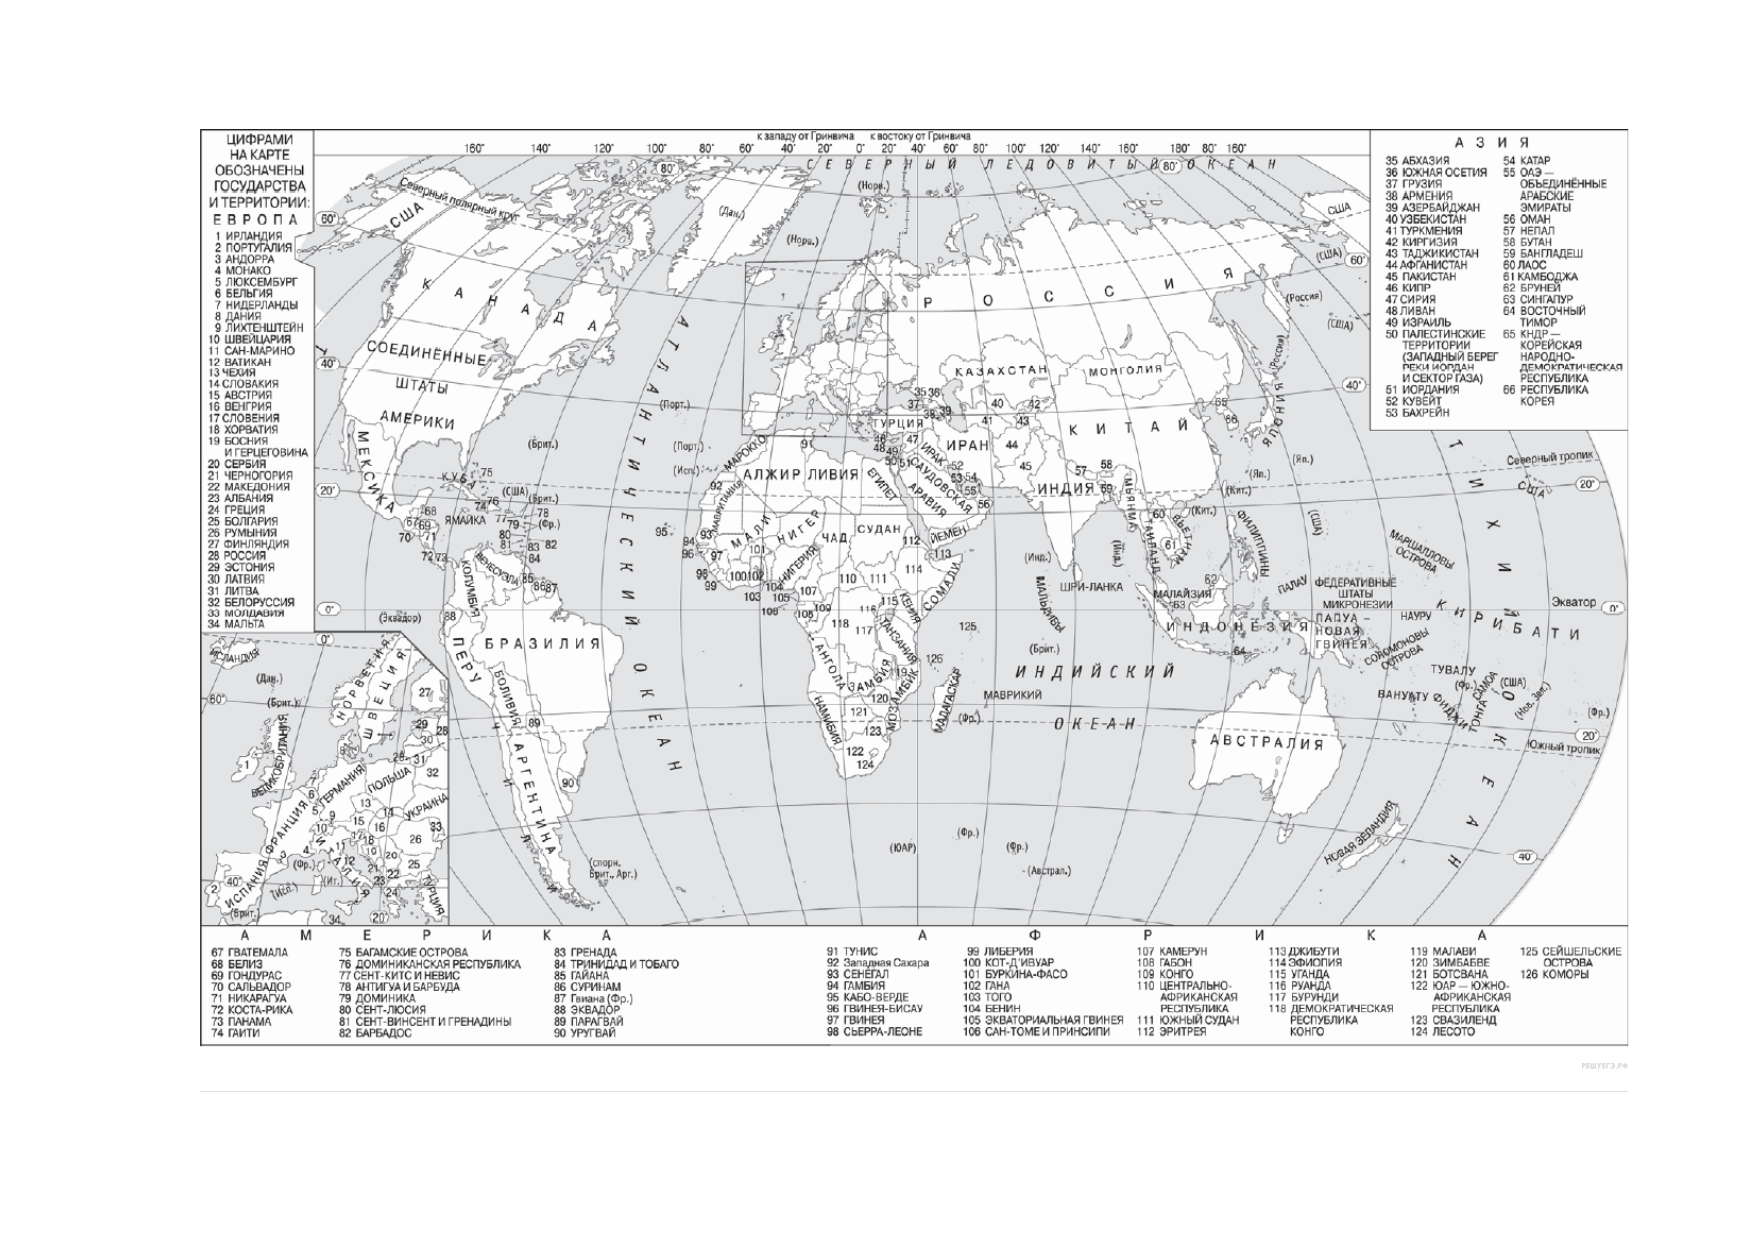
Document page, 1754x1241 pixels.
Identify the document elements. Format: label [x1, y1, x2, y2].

picture [200, 129, 1626, 1091]
